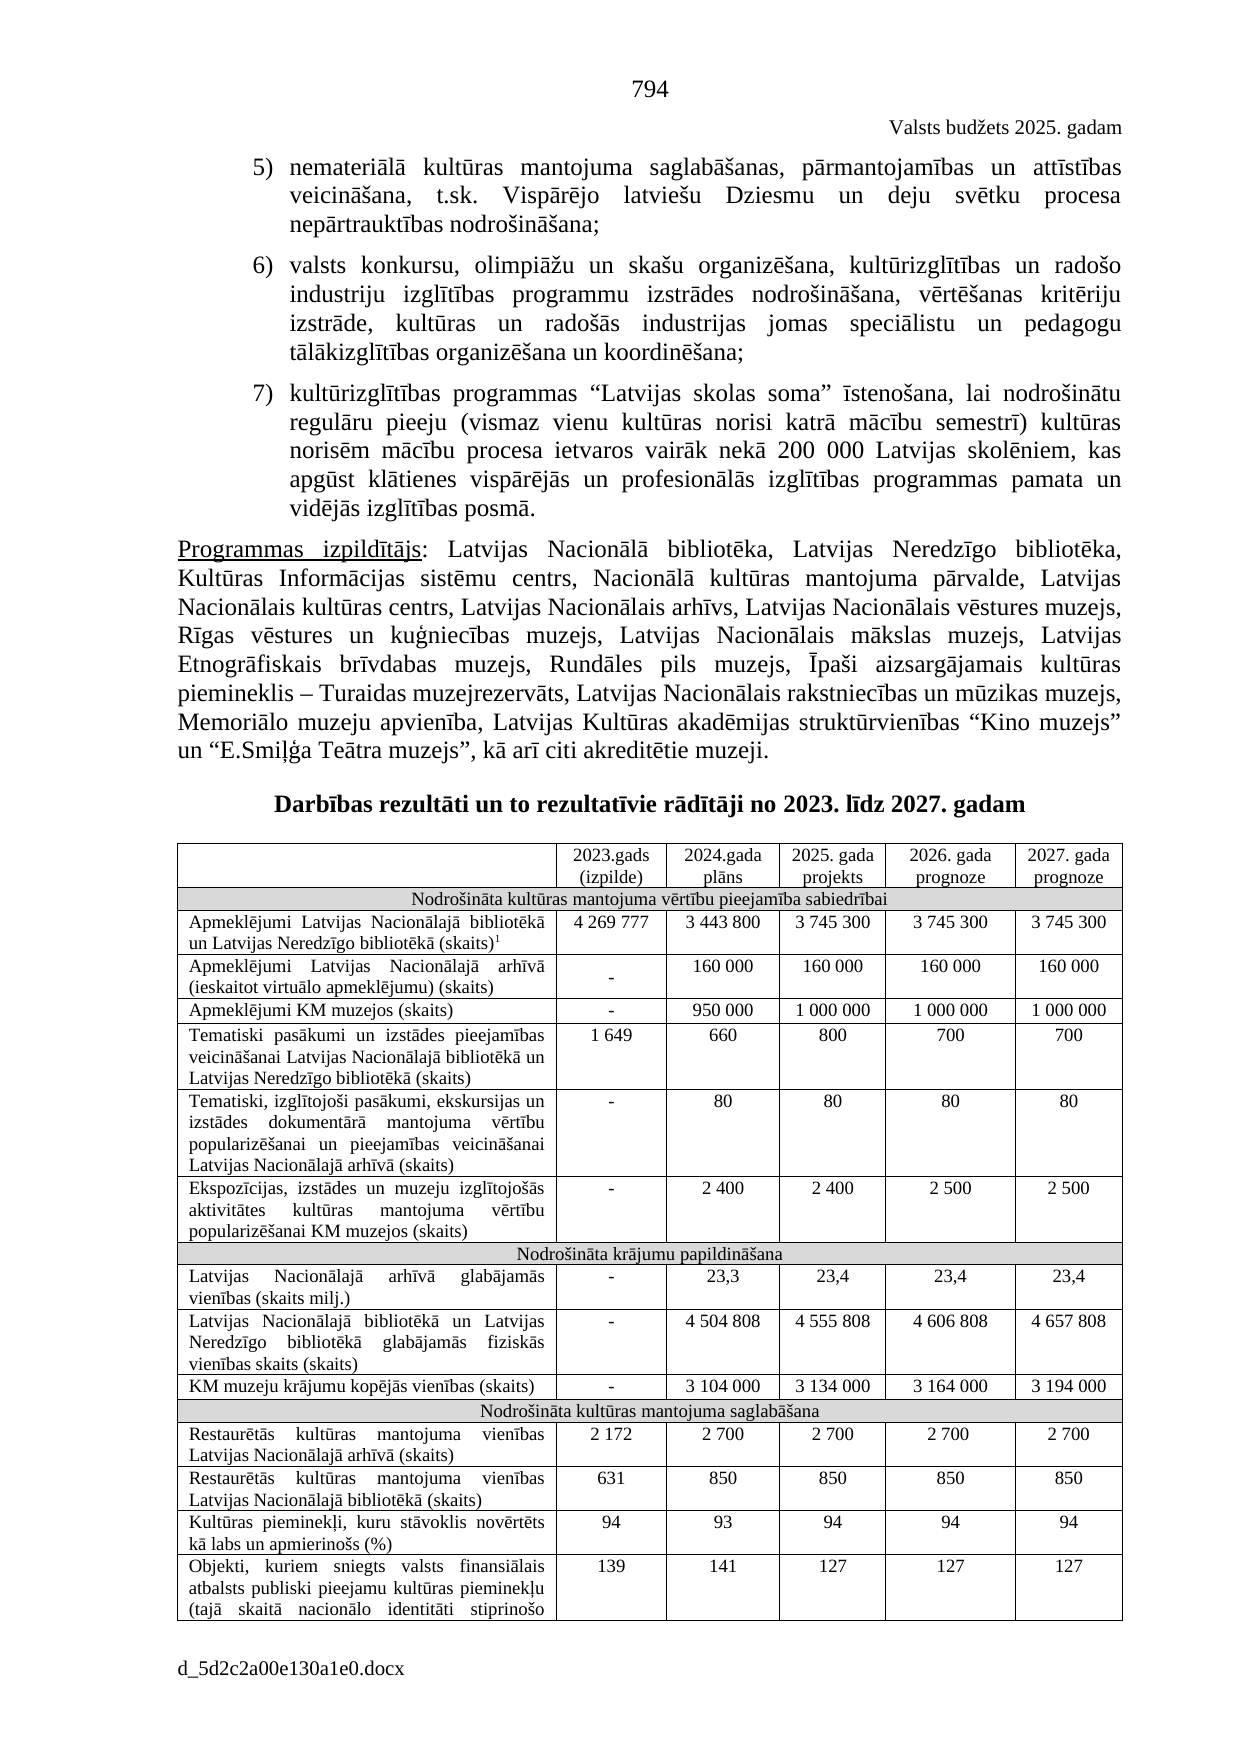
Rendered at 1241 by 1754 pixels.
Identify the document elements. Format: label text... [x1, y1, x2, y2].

table_cell Latvijas Nacionālajā bibliotēkā un Latvijas Neredzīgo bibliotēkā glabājamās fiziskās vienības skaits (skaits) [178, 1310, 556, 1374]
table_cell Apmeklējumi KM muzejos (skaits) [178, 999, 556, 1023]
table_cell 2 700 [886, 1423, 1015, 1466]
table_cell - [557, 1177, 666, 1242]
table_cell 660 [667, 1024, 779, 1089]
table_cell 23,3 [667, 1265, 779, 1308]
table_cell 4 606 808 [886, 1310, 1015, 1374]
table_cell 2 172 [557, 1423, 666, 1466]
table_cell 4 555 808 [780, 1310, 885, 1374]
table_cell - [557, 1310, 666, 1374]
table_cell 4 657 808 [1016, 1310, 1122, 1374]
table_cell 80 [1016, 1090, 1122, 1176]
table_cell 94 [886, 1511, 1015, 1554]
table_cell 950 000 [667, 999, 779, 1023]
table_cell 94 [557, 1511, 666, 1554]
table_cell 2 500 [1016, 1177, 1122, 1242]
text Programmas izpildītājs: Latvijas Nacionālā bibliotēka, Latvijas Neredzīgo bibliotēka, Kultūras Informācijas sistēmu centrs, Nacionālā kultūras mantojuma pārvalde, Latvijas Nacionālais kultūras centrs, Latvijas Nacionālais arhīvs, Latvijas Nacionālais vēstures muzejs, Rīgas vēstures un kuģniecības muzejs, Latvijas Nacionālais mākslas muzejs, Latvijas Etnogrāfiskais brīvdabas muzejs, Rundāles pils muzejs, Īpaši aizsargājamais kultūras piemineklis – Turaidas muzejrezervāts, Latvijas Nacionālais rakstniecības un mūzikas muzejs, Memoriālo muzeju apvienība, Latvijas Kultūras akadēmijas struktūrvienības “Kino muzejs” un “E.Smiļģa Teātra muzejs”, kā arī citi akreditētie muzeji. [177, 534, 1122, 764]
table_cell 3 745 300 [780, 911, 885, 954]
table_cell 94 [1016, 1511, 1122, 1554]
table_cell 3 164 000 [886, 1375, 1015, 1399]
table_cell 127 [1016, 1555, 1122, 1620]
table_cell 3 134 000 [780, 1375, 885, 1399]
table_cell 1 649 [557, 1024, 666, 1089]
text Darbības rezultāti un to rezultatīvie rādītāji no 2023. līdz 2027. gadam [177, 789, 1122, 818]
table_cell Restaurētās kultūras mantojuma vienības Latvijas Nacionālajā bibliotēkā (skaits) [178, 1467, 556, 1510]
table_cell Apmeklējumi Latvijas Nacionālajā bibliotēkā un Latvijas Neredzīgo bibliotēkā (skaits)1 [178, 911, 556, 954]
table_cell - [557, 1090, 666, 1176]
table_cell 800 [780, 1024, 885, 1089]
table_cell Nodrošināta krājumu papildināšana [178, 1243, 1122, 1264]
table_cell 93 [667, 1511, 779, 1554]
table_cell 139 [557, 1555, 666, 1620]
table_cell Tematiski pasākumi un izstādes pieejamības veicināšanai Latvijas Nacionālajā bibliotēkā un Latvijas Neredzīgo bibliotēkā (skaits) [178, 1024, 556, 1089]
table_cell - [557, 1375, 666, 1399]
table_cell 850 [1016, 1467, 1122, 1510]
table_cell 23,4 [780, 1265, 885, 1308]
table_cell 3 443 800 [667, 911, 779, 954]
table_cell 2 700 [1016, 1423, 1122, 1466]
table_cell 850 [780, 1467, 885, 1510]
table_cell 3 745 300 [886, 911, 1015, 954]
table_cell 127 [780, 1555, 885, 1620]
list kultūrizglītības programmas “Latvijas skolas soma” īstenošana, lai nodrošinātu regulāru pieeju (vismaz vienu kultūras norisi katrā mācību semestrī) kultūras norisēm mācību procesa ietvaros vairāk nekā 200 000 Latvijas skolēniem, kas apgūst klātienes vispārējās un profesionālās izglītības programmas pamata un vidējās izglītības posmā. [252, 378, 1122, 522]
table_cell 4 269 777 [557, 911, 666, 954]
table_cell - [557, 1265, 666, 1308]
table_cell Restaurētās kultūras mantojuma vienības Latvijas Nacionālajā arhīvā (skaits) [178, 1423, 556, 1466]
list valsts konkursu, olimpiāžu un skašu organizēšana, kultūrizglītības un radošo industriju izglītības programmu izstrādes nodrošināšana, vērtēšanas kritēriju izstrāde, kultūras un radošās industrijas jomas speciālistu un pedagogu tālākizglītības organizēšana un koordinēšana; [252, 250, 1122, 365]
table_cell 80 [886, 1090, 1015, 1176]
table_cell 80 [667, 1090, 779, 1176]
table_cell 4 504 808 [667, 1310, 779, 1374]
table_cell 3 745 300 [1016, 911, 1122, 954]
table_cell 23,4 [1016, 1265, 1122, 1308]
table_cell 2 700 [780, 1423, 885, 1466]
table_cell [178, 1555, 556, 1620]
table_cell 141 [667, 1555, 779, 1620]
table_header 2025. gada projekts [780, 844, 885, 887]
table_cell 850 [886, 1467, 1015, 1510]
table_cell 3 104 000 [667, 1375, 779, 1399]
table_cell Nodrošināta kultūras mantojuma vērtību pieejamība sabiedrībai [178, 888, 1122, 910]
table_cell 700 [886, 1024, 1015, 1089]
table_cell 2 700 [667, 1423, 779, 1466]
table_cell 23,4 [886, 1265, 1015, 1308]
table_cell 80 [780, 1090, 885, 1176]
table_cell KM muzeju krājumu kopējās vienības (skaits) [178, 1375, 556, 1399]
table_header 2026. gada prognoze [886, 844, 1015, 887]
table_cell Ekspozīcijas, izstādes un muzeju izglītojošās aktivitātes kultūras mantojuma vērtību popularizēšanai KM muzejos (skaits) [178, 1177, 556, 1242]
table_cell Apmeklējumi Latvijas Nacionālajā arhīvā (ieskaitot virtuālo apmeklējumu) (skaits) [178, 955, 556, 998]
table_cell 700 [1016, 1024, 1122, 1089]
table_cell 2 500 [886, 1177, 1015, 1242]
table_cell 1 000 000 [1016, 999, 1122, 1023]
table_cell 127 [886, 1555, 1015, 1620]
table_cell 160 000 [780, 955, 885, 998]
table_header 2023.gads (izpilde) [557, 844, 666, 887]
table_cell 1 000 000 [886, 999, 1015, 1023]
table_cell 2 400 [780, 1177, 885, 1242]
table_cell 1 000 000 [780, 999, 885, 1023]
table_cell Latvijas Nacionālajā arhīvā glabājamās vienības (skaits milj.) [178, 1265, 556, 1308]
table_cell 160 000 [667, 955, 779, 998]
list nemateriālā kultūras mantojuma saglabāšanas, pārmantojamības un attīstības veicināšana, t.sk. Vispārējo latviešu Dziesmu un deju svētku procesa nepārtrauktības nodrošināšana; [252, 152, 1122, 238]
table_cell 3 194 000 [1016, 1375, 1122, 1399]
table_cell 94 [780, 1511, 885, 1554]
table_cell 160 000 [1016, 955, 1122, 998]
table_cell Nodrošināta kultūras mantojuma saglabāšana [178, 1400, 1122, 1422]
table_cell Tematiski, izglītojoši pasākumi, ekskursijas un izstādes dokumentārā mantojuma vērtību popularizēšanai un pieejamības veicināšanai Latvijas Nacionālajā arhīvā (skaits) [178, 1090, 556, 1176]
table_cell - [557, 955, 666, 998]
table_cell 2 400 [667, 1177, 779, 1242]
table_cell 160 000 [886, 955, 1015, 998]
table_cell 631 [557, 1467, 666, 1510]
table_header 2024.gada plāns [667, 844, 779, 887]
table_cell 850 [667, 1467, 779, 1510]
table_cell Kultūras pieminekļi, kuru stāvoklis novērtēts kā labs un apmierinošs (%) [178, 1511, 556, 1554]
table_header [178, 844, 556, 887]
table_header 2027. gada prognoze [1016, 844, 1122, 887]
table_cell - [557, 999, 666, 1023]
